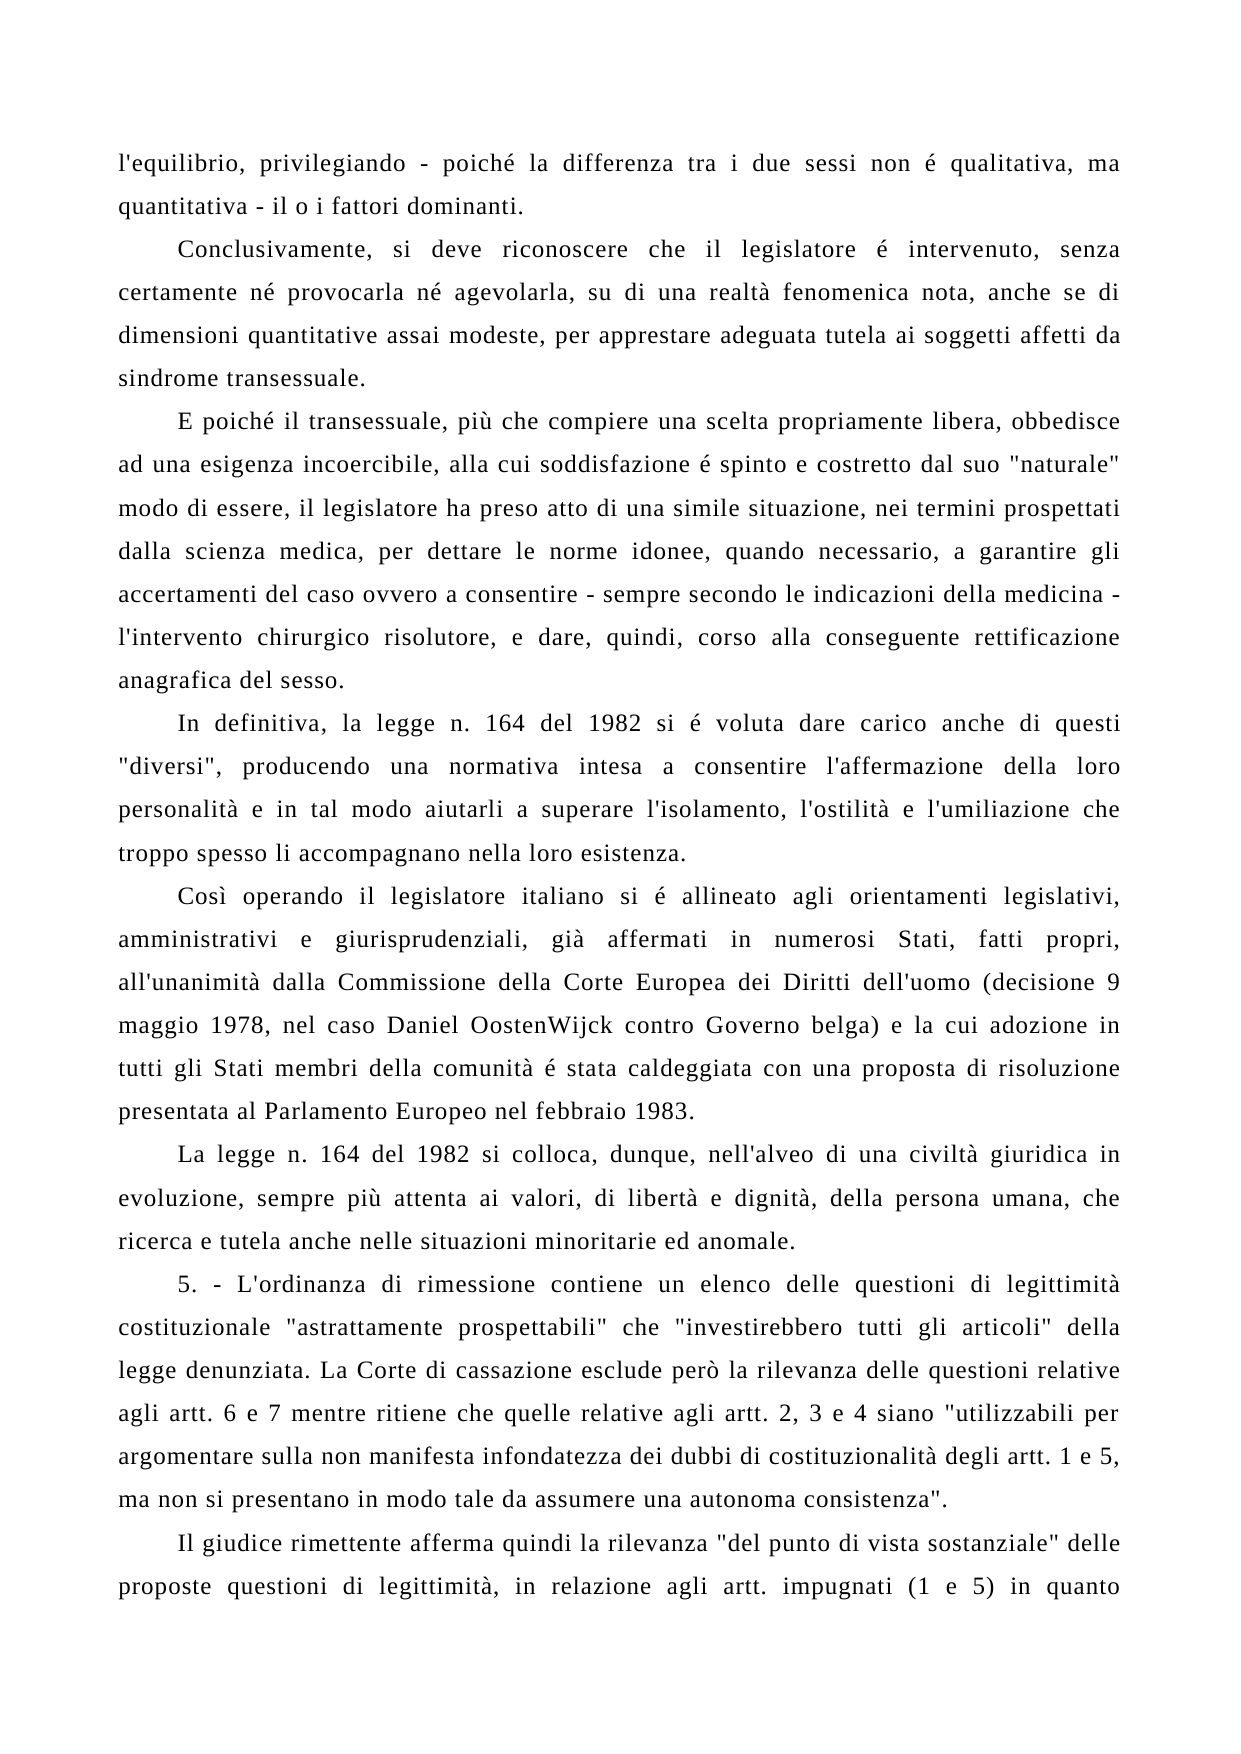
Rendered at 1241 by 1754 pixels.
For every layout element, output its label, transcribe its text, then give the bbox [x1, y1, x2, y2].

text E poiché il transessuale, più che compiere una scelta propriamente libera, obbedisce ad una esigenza incoercibile, alla cui soddisfazione é spinto e costretto dal suo "naturale" modo di essere, il legislatore ha preso atto di una simile situazione, nei termini prospettati dalla scienza medica, per dettare le norme idonee, quando necessario, a garantire gli accertamenti del caso ovvero a consentire - sempre secondo le indicazioni della medicina - l'intervento chirurgico risolutore, e dare, quindi, corso alla conseguente rettificazione anagrafica del sesso. [118, 406, 1122, 694]
text 5. - L'ordinanza di rimessione contiene un elenco delle questioni di legittimità costituzionale "astrattamente prospettabili" che "investirebbero tutti gli articoli" della legge denunziata. La Corte di cassazione esclude però la rilevanza delle questioni relative agli artt. 6 e 7 mentre ritiene che quelle relative agli artt. 2, 3 e 4 siano "utilizzabili per argomentare sulla non manifesta infondatezza dei dubbi di costituzionalità degli artt. 1 e 5, ma non si presentano in modo tale da assumere una autonoma consistenza". [118, 1269, 1122, 1513]
text Così operando il legislatore italiano si é allineato agli orientamenti legislativi, amministrativi e giurisprudenziali, già affermati in numerosi Stati, fatti propri, all'unanimità dalla Commissione della Corte Europea dei Diritti dell'uomo (decisione 9 maggio 1978, nel caso Daniel OostenWijck contro Governo belga) e la cui adozione in tutti gli Stati membri della comunità é stata caldeggiata con una proposta di risoluzione presentata al Parlamento Europeo nel febbraio 1983. [118, 881, 1122, 1125]
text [118, 1528, 1122, 1599]
text Conclusivamente, si deve riconoscere che il legislatore é intervenuto, senza certamente né provocarla né agevolarla, su di una realtà fenomenica nota, anche se di dimensioni quantitative assai modeste, per apprestare adeguata tutela ai soggetti affetti da sindrome transessuale. [118, 234, 1122, 392]
text In definitiva, la legge n. 164 del 1982 si é voluta dare carico anche di questi "diversi", producendo una normativa intesa a consentire l'affermazione della loro personalità e in tal modo aiutarli a superare l'isolamento, l'ostilità e l'umiliazione che troppo spesso li accompagnano nella loro esistenza. [118, 708, 1122, 866]
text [118, 148, 1122, 219]
text La legge n. 164 del 1982 si colloca, dunque, nell'alveo di una civiltà giuridica in evoluzione, sempre più attenta ai valori, di libertà e dignità, della persona umana, che ricerca e tutela anche nelle situazioni minoritarie ed anomale. [118, 1139, 1122, 1254]
